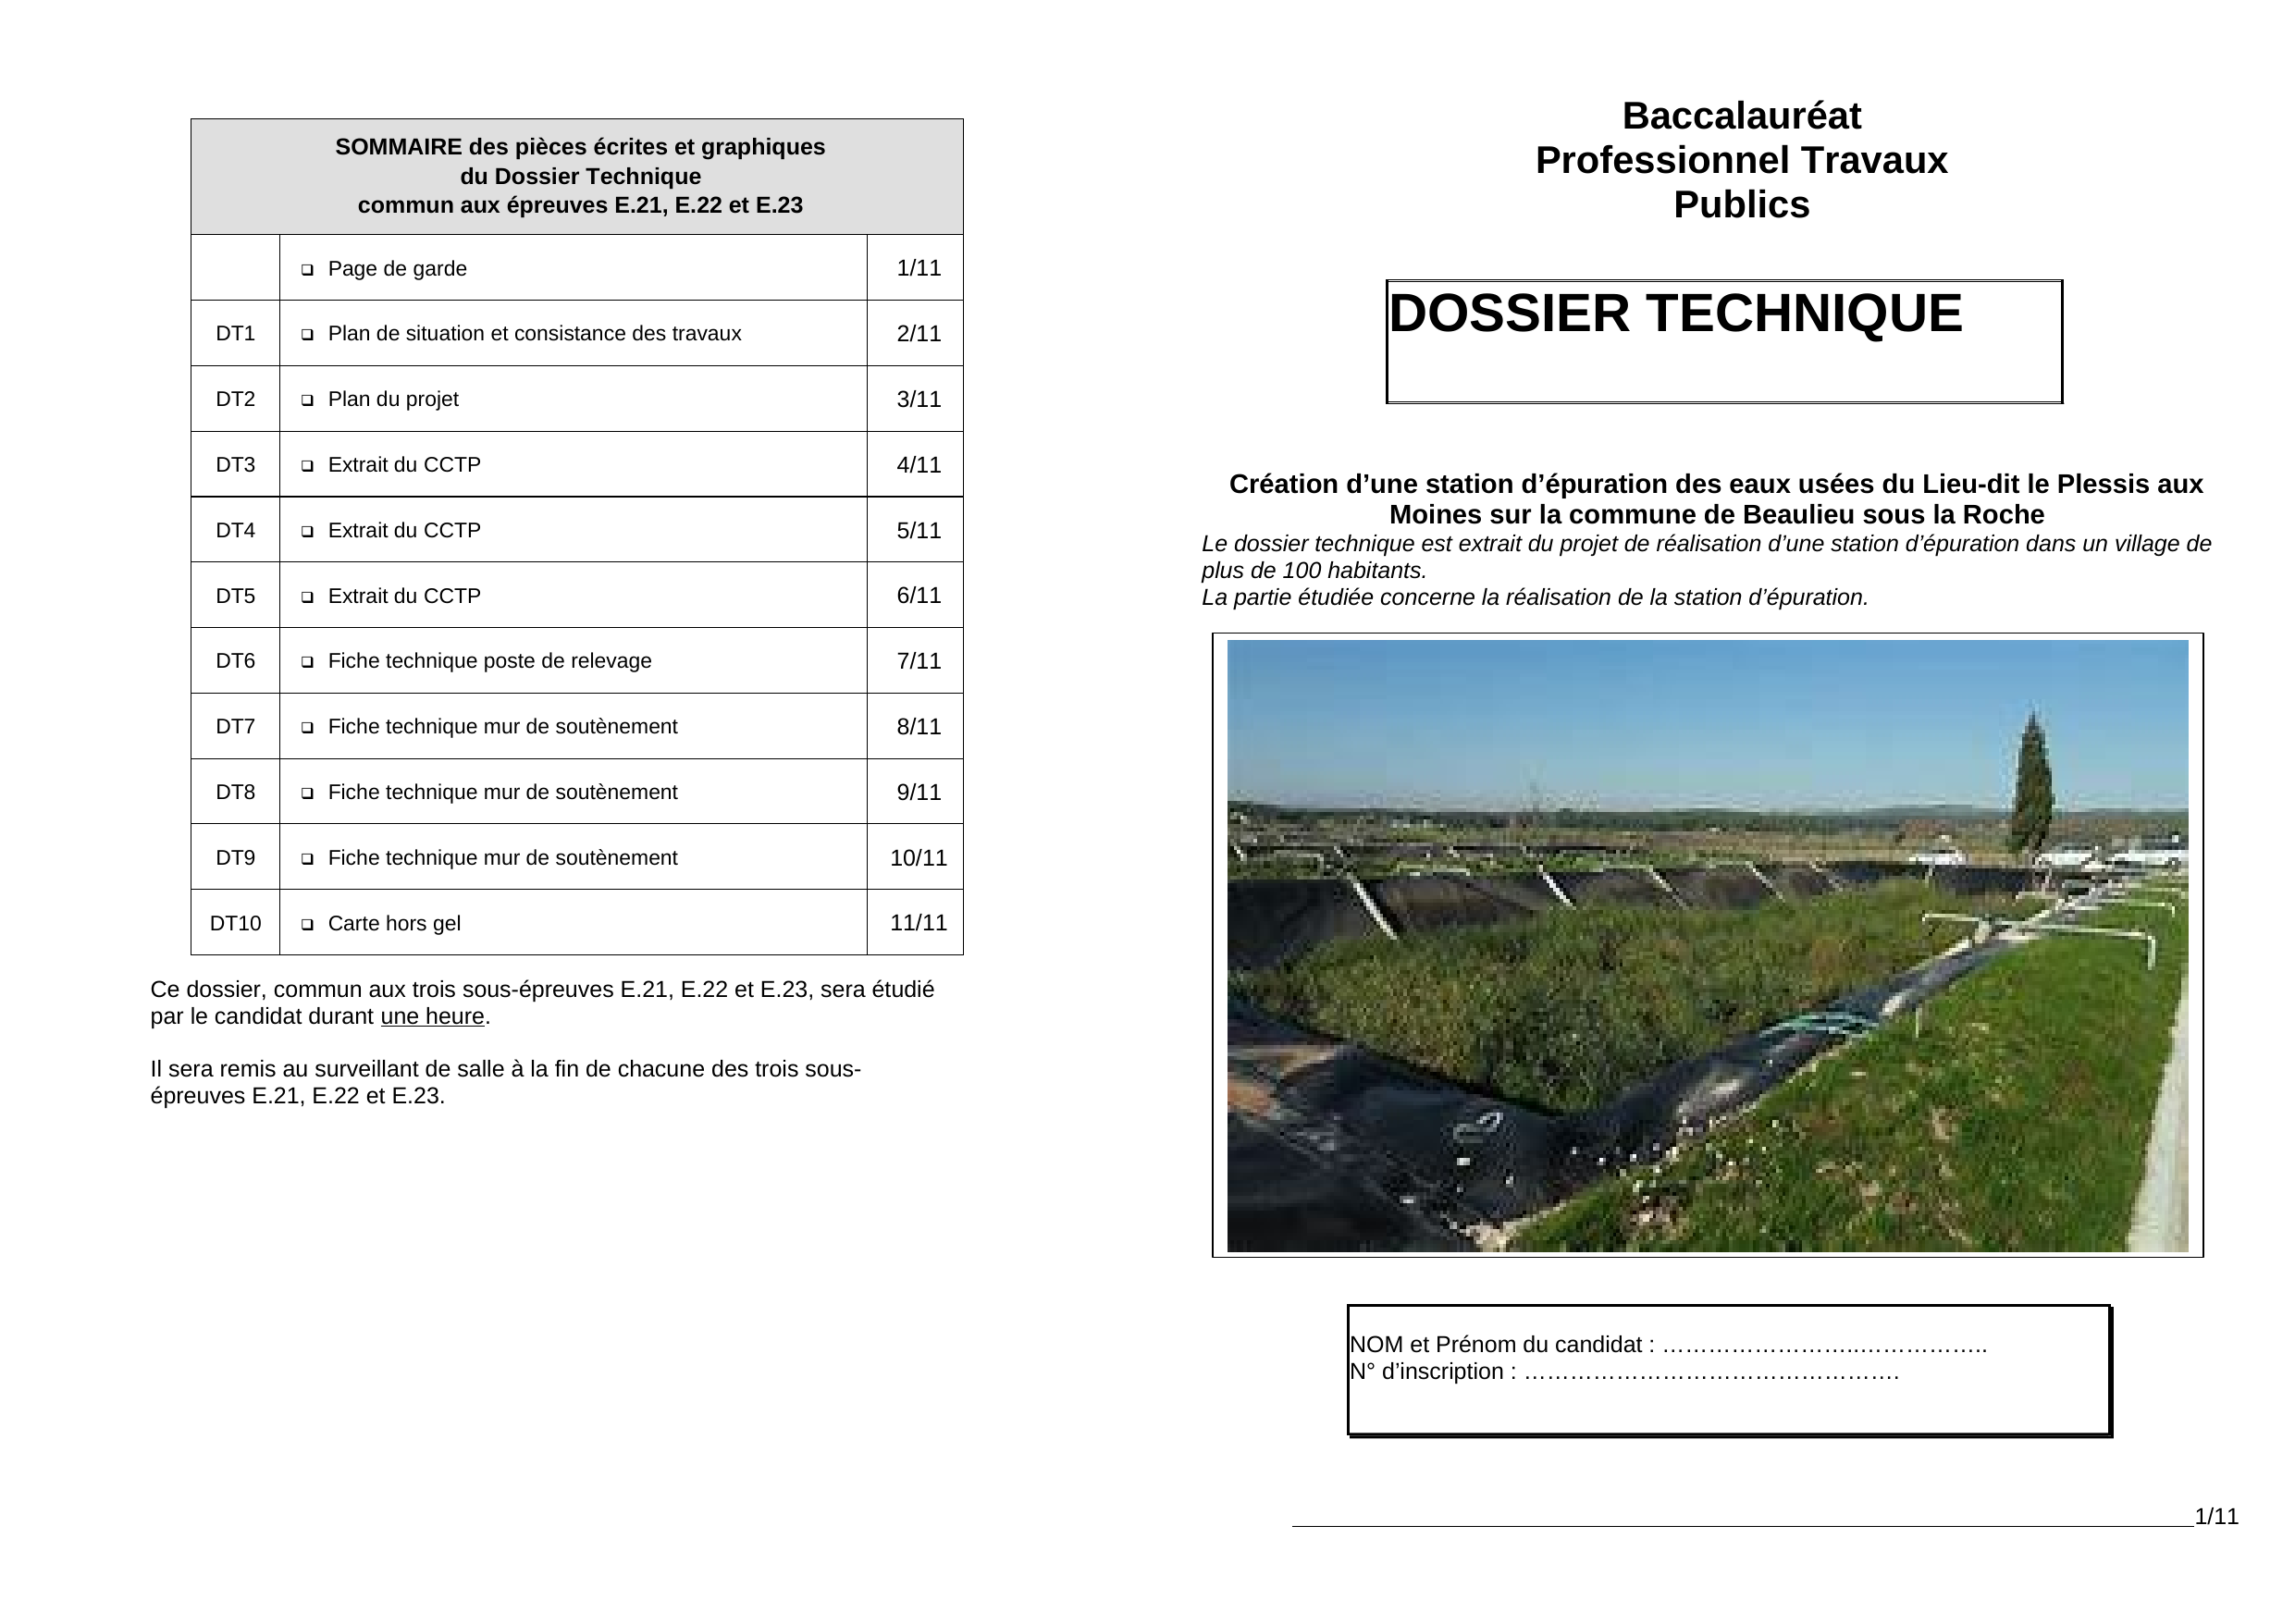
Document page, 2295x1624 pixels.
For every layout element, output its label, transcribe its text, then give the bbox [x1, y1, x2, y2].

list Ce dossier, commun aux trois sous-épreuves E.21, E.22 et E.23, sera étudié par le candidat durant une heure. [150, 976, 937, 1028]
text Il sera remis au surveillant de salle à la fin de chacune des trois sous- épreuves E.21, E.22 et E.23. [150, 1055, 863, 1109]
text Le dossier technique est extrait du projet de réalisation d’une station d’épuration dans un village de plus de 100 habitants. [1202, 530, 2250, 584]
picture [1228, 640, 2189, 1252]
text La partie étudiée concerne la réalisation de la station d’épuration. [1202, 584, 2250, 609]
text Création d’une station d’épuration des eaux usées du Lieu-dit le Plessis aux Moines sur la commune de Beaulieu sous la Roche [1229, 468, 2207, 530]
